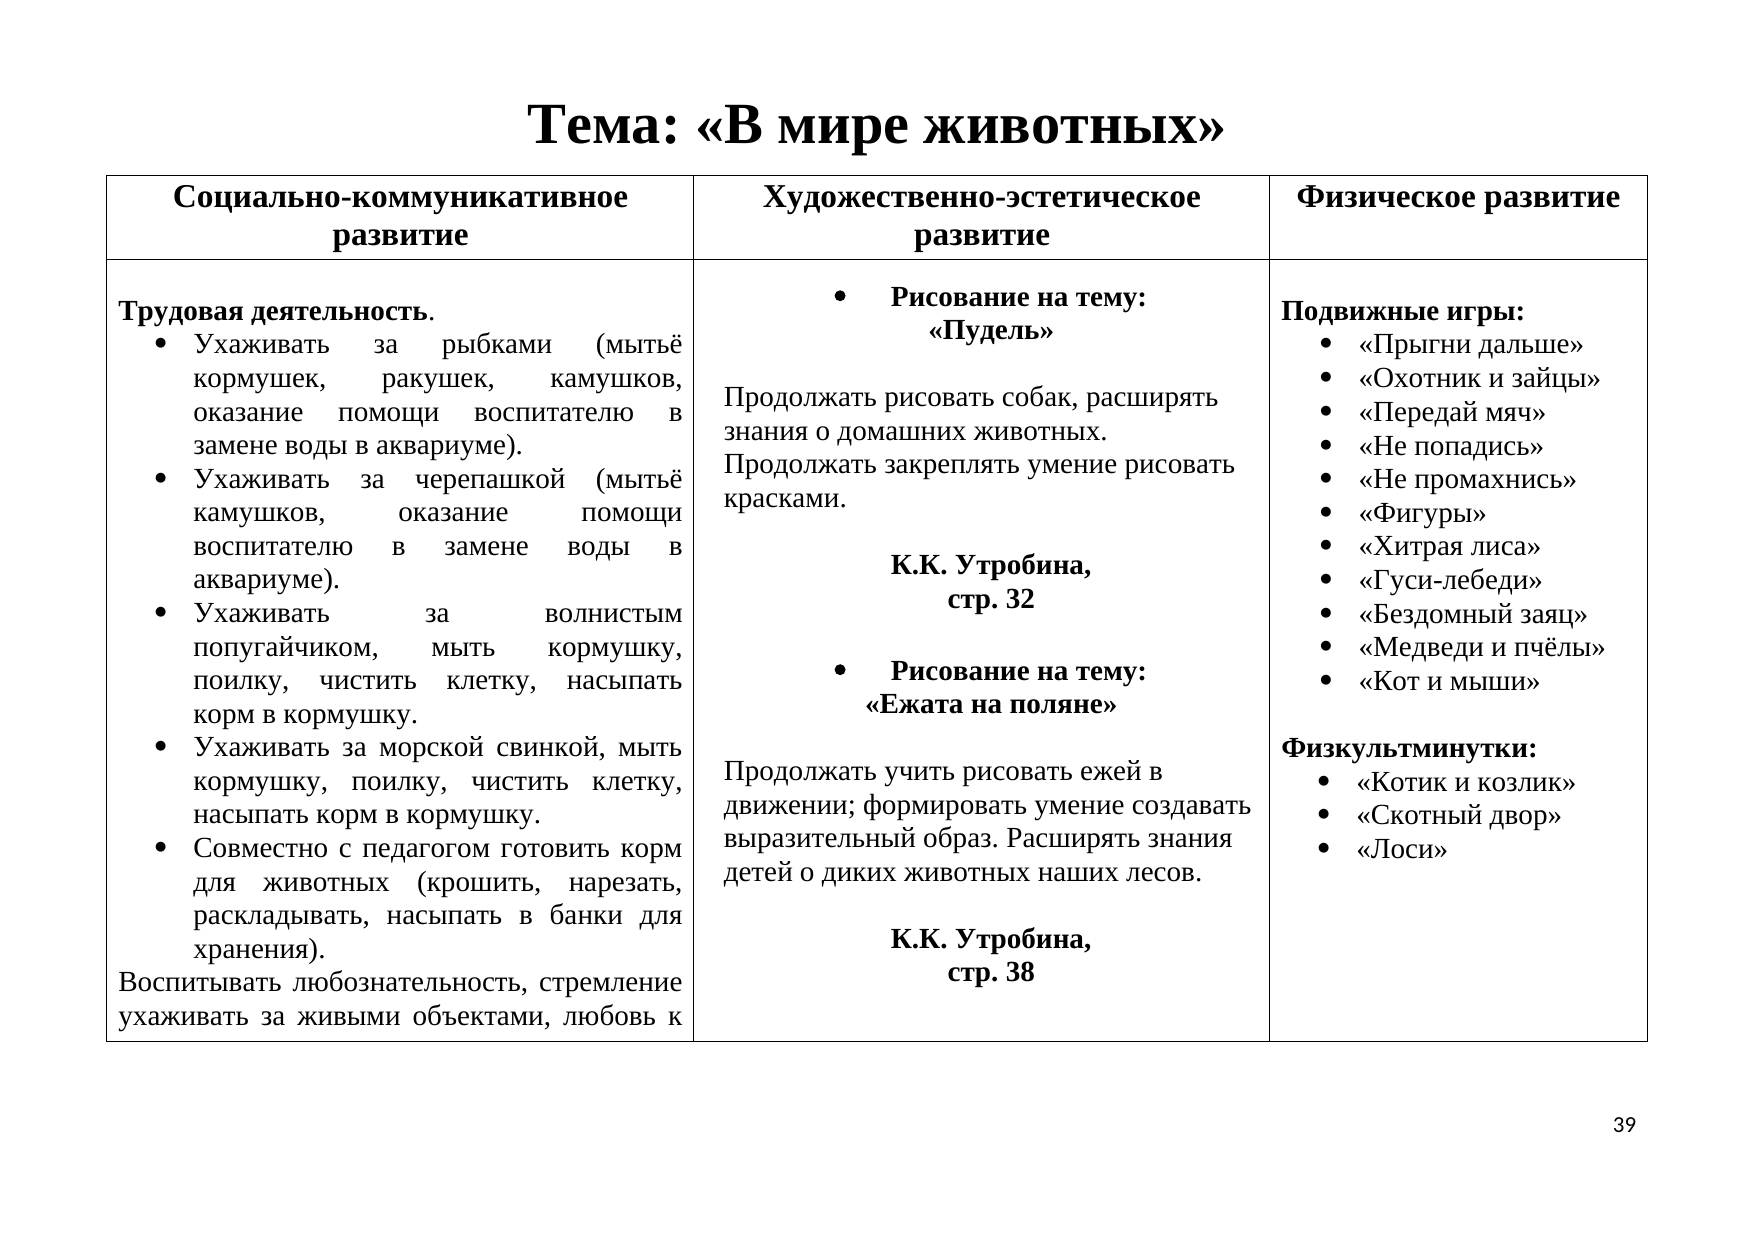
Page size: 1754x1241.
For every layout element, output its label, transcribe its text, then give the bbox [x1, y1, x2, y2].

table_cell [107, 260, 693, 1041]
table_header Художественно-эстетическое развитие [694, 176, 1269, 258]
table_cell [694, 260, 1269, 1041]
text Тема: «В мире животных» [118, 89, 1636, 156]
table_header Физическое развитие [1270, 176, 1647, 258]
table_header Социально-коммуникативное развитие [107, 176, 693, 258]
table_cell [1270, 260, 1647, 1041]
